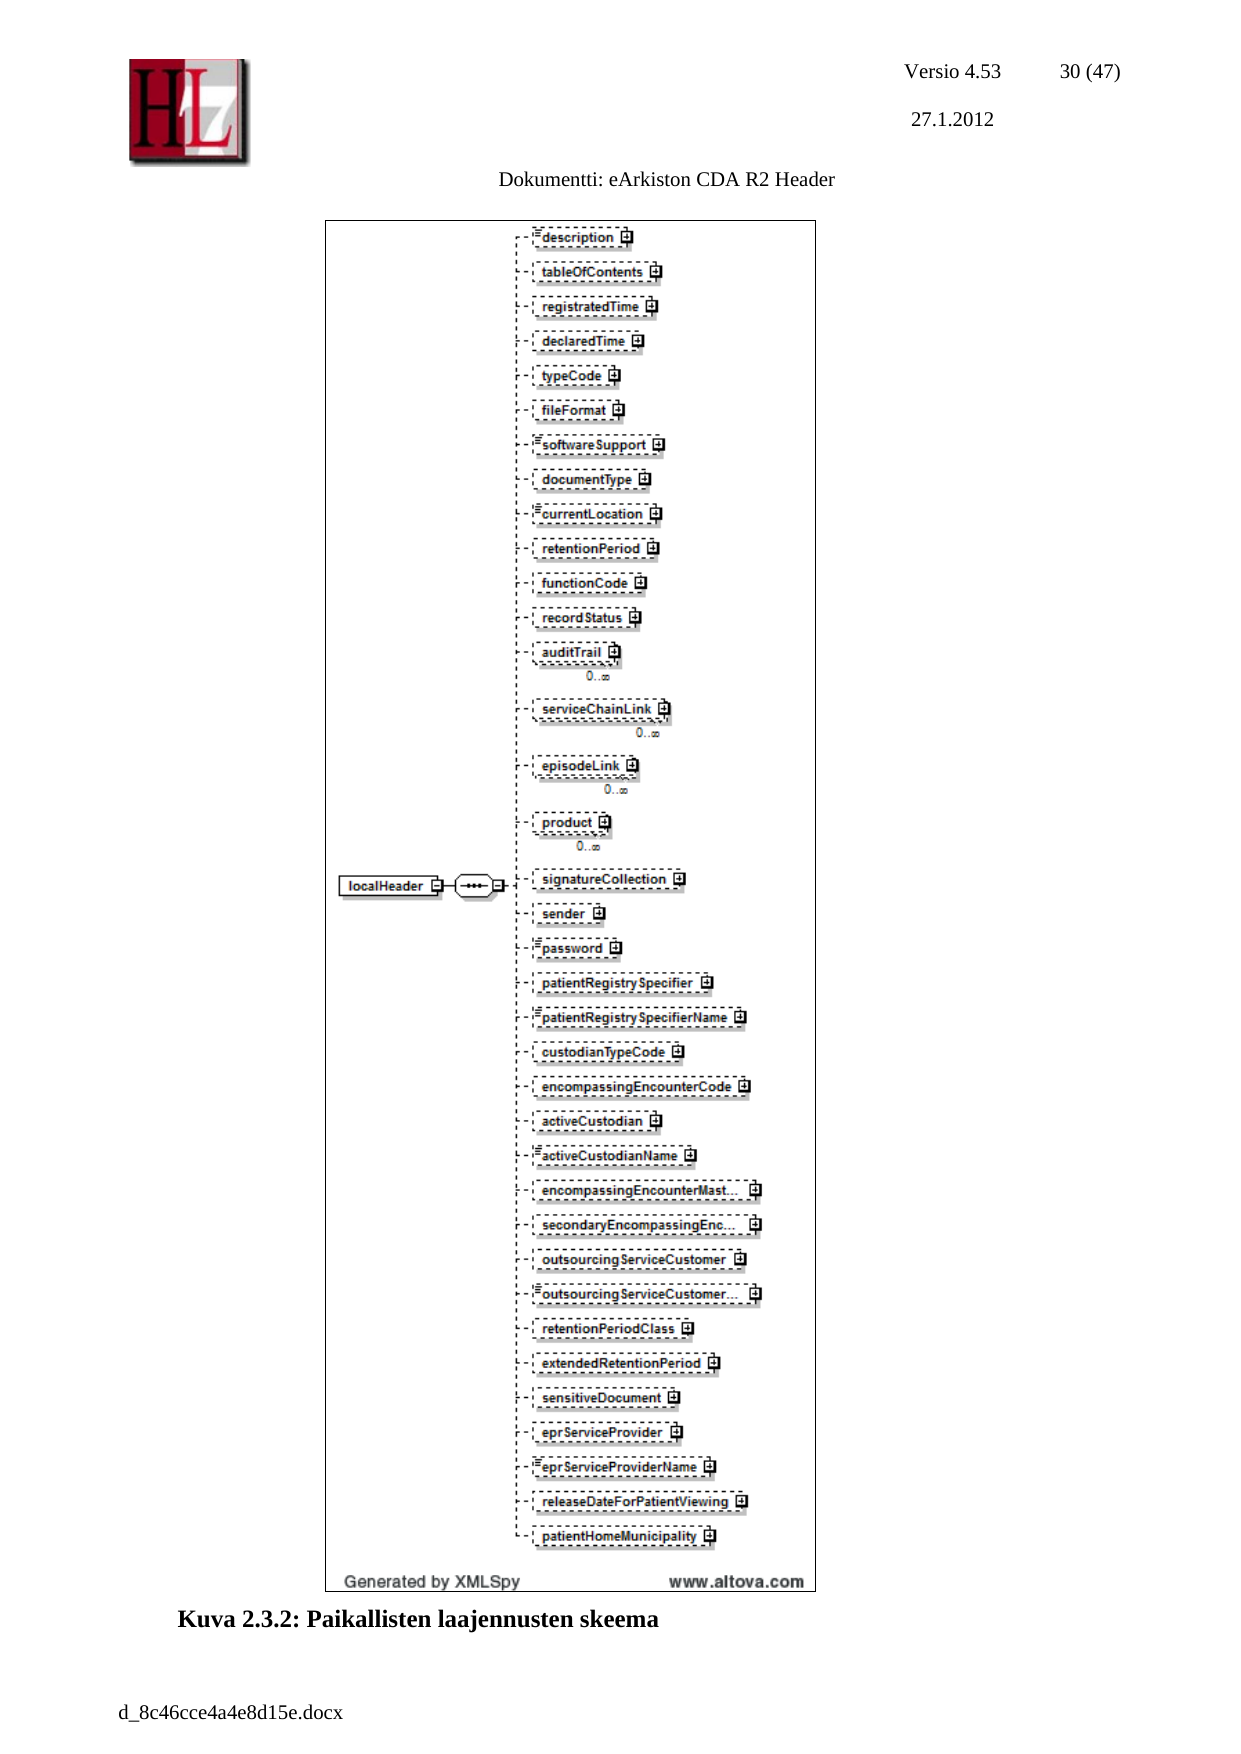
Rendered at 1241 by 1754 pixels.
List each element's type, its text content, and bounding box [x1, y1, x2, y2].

picture [129, 59, 252, 167]
text Kuva 2.3.2: Paikallisten laajennusten skeema [148, 1604, 1152, 1633]
picture [326, 221, 815, 1591]
